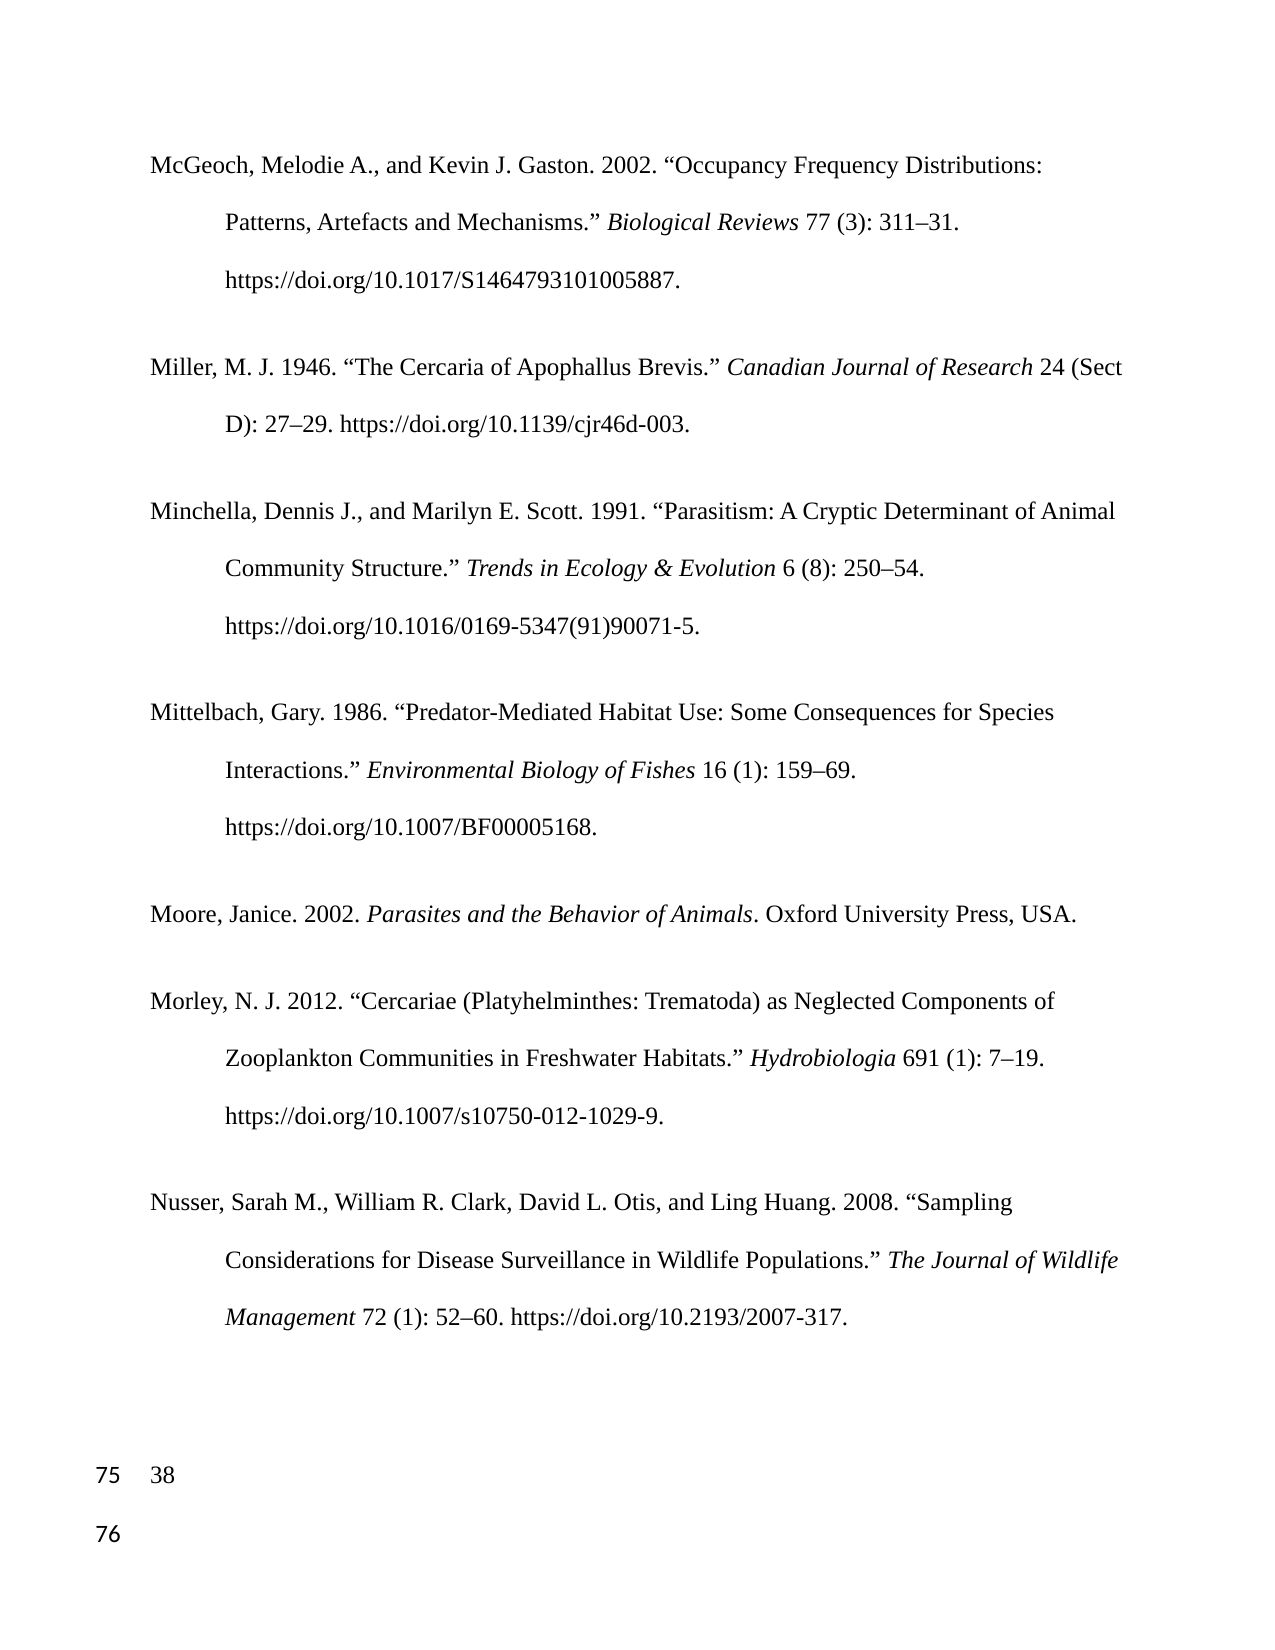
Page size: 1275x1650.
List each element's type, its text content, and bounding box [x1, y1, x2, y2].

text McGeoch, Melodie A., and Kevin J. Gaston. 2002. “Occupancy Frequency Distributions: Patterns, Artefacts and Mechanisms.” Biological Reviews 77 (3): 311–31. https://doi.org/10.1017/S1464793101005887. [150, 150, 1125, 294]
text Miller, M. J. 1946. “The Cercaria of Apophallus Brevis.” Canadian Journal of Research 24 (Sect D): 27–29. https://doi.org/10.1139/cjr46d-003. [150, 352, 1125, 438]
text Nusser, Sarah M., William R. Clark, David L. Otis, and Ling Huang. 2008. “Sampling Considerations for Disease Surveillance in Wildlife Populations.” The Journal of Wildlife Management 72 (1): 52–60. https://doi.org/10.2193/2007-317. [150, 1187, 1125, 1331]
text Minchella, Dennis J., and Marilyn E. Scott. 1991. “Parasitism: A Cryptic Determinant of Animal Community Structure.” Trends in Ecology & Evolution 6 (8): 250–54. https://doi.org/10.1016/0169-5347(91)90071-5. [150, 496, 1125, 639]
text Morley, N. J. 2012. “Cercariae (Platyhelminthes: Trematoda) as Neglected Components of Zooplankton Communities in Freshwater Habitats.” Hydrobiologia 691 (1): 7–19. https://doi.org/10.1007/s10750-012-1029-9. [150, 986, 1125, 1129]
text Moore, Janice. 2002. Parasites and the Behavior of Animals. Oxford University Press, USA. [150, 899, 1125, 928]
text Mittelbach, Gary. 1986. “Predator-Mediated Habitat Use: Some Consequences for Species Interactions.” Environmental Biology of Fishes 16 (1): 159–69. https://doi.org/10.1007/BF00005168. [150, 697, 1125, 841]
